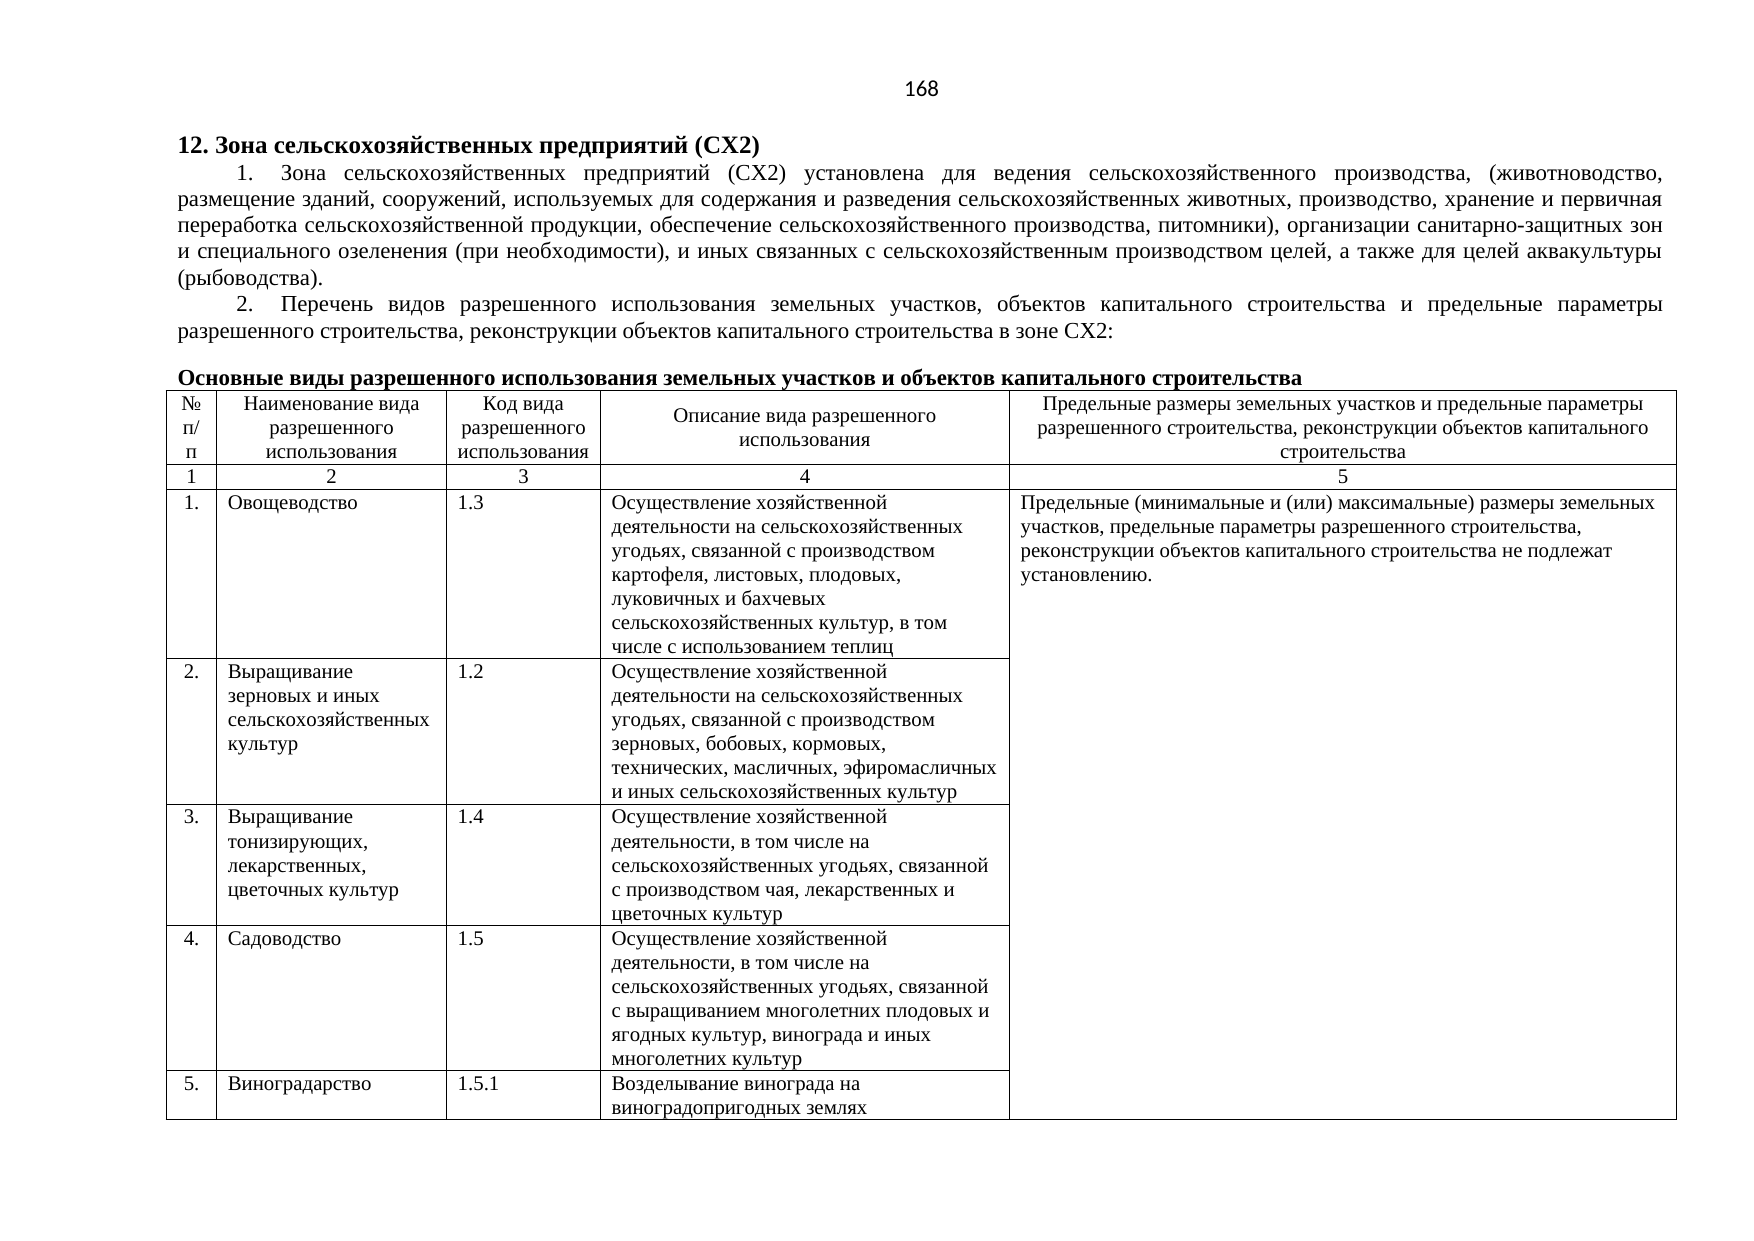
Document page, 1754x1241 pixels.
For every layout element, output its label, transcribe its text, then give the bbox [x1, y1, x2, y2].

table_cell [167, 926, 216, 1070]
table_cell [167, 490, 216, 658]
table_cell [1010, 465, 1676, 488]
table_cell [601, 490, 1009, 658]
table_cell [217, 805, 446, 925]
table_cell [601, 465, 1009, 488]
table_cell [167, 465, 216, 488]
text 1. Зона сельскохозяйственных предприятий (СХ2) установлена для ведения сельскохозяйственного производства, (животноводство, размещение зданий, сооружений, используемых для содержания и разведения сельскохозяйственных животных, производство, хранение и первичная переработка сельскохозяйственной продукции, обеспечение сельскохозяйственного производства, питомники), организации санитарно-защитных зон и специального озеленения (при необходимости), и иных связанных с сельскохозяйственным производством целей, а также для целей аквакультуры (рыбоводства). [177, 158, 1665, 290]
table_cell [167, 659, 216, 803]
subtitle 12. Зона сельскохозяйственных предприятий (СХ2) [177, 130, 1665, 158]
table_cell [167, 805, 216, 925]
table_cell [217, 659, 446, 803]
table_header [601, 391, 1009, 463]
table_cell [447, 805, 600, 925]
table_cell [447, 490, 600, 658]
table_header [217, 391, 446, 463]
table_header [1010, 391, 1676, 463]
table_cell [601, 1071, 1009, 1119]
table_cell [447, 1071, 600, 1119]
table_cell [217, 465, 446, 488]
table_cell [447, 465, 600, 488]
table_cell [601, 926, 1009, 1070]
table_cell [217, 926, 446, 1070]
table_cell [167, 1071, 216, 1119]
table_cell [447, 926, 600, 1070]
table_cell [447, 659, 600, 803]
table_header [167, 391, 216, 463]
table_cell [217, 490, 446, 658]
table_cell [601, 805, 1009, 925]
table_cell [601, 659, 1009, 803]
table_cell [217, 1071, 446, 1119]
text 2. Перечень видов разрешенного использования земельных участков, объектов капитального строительства и предельные параметры разрешенного строительства, реконструкции объектов капитального строительства в зоне СХ2: [177, 290, 1665, 343]
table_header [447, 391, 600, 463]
subtitle Основные виды разрешенного использования земельных участков и объектов капитального строительства [177, 364, 1665, 390]
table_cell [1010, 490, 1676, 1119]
